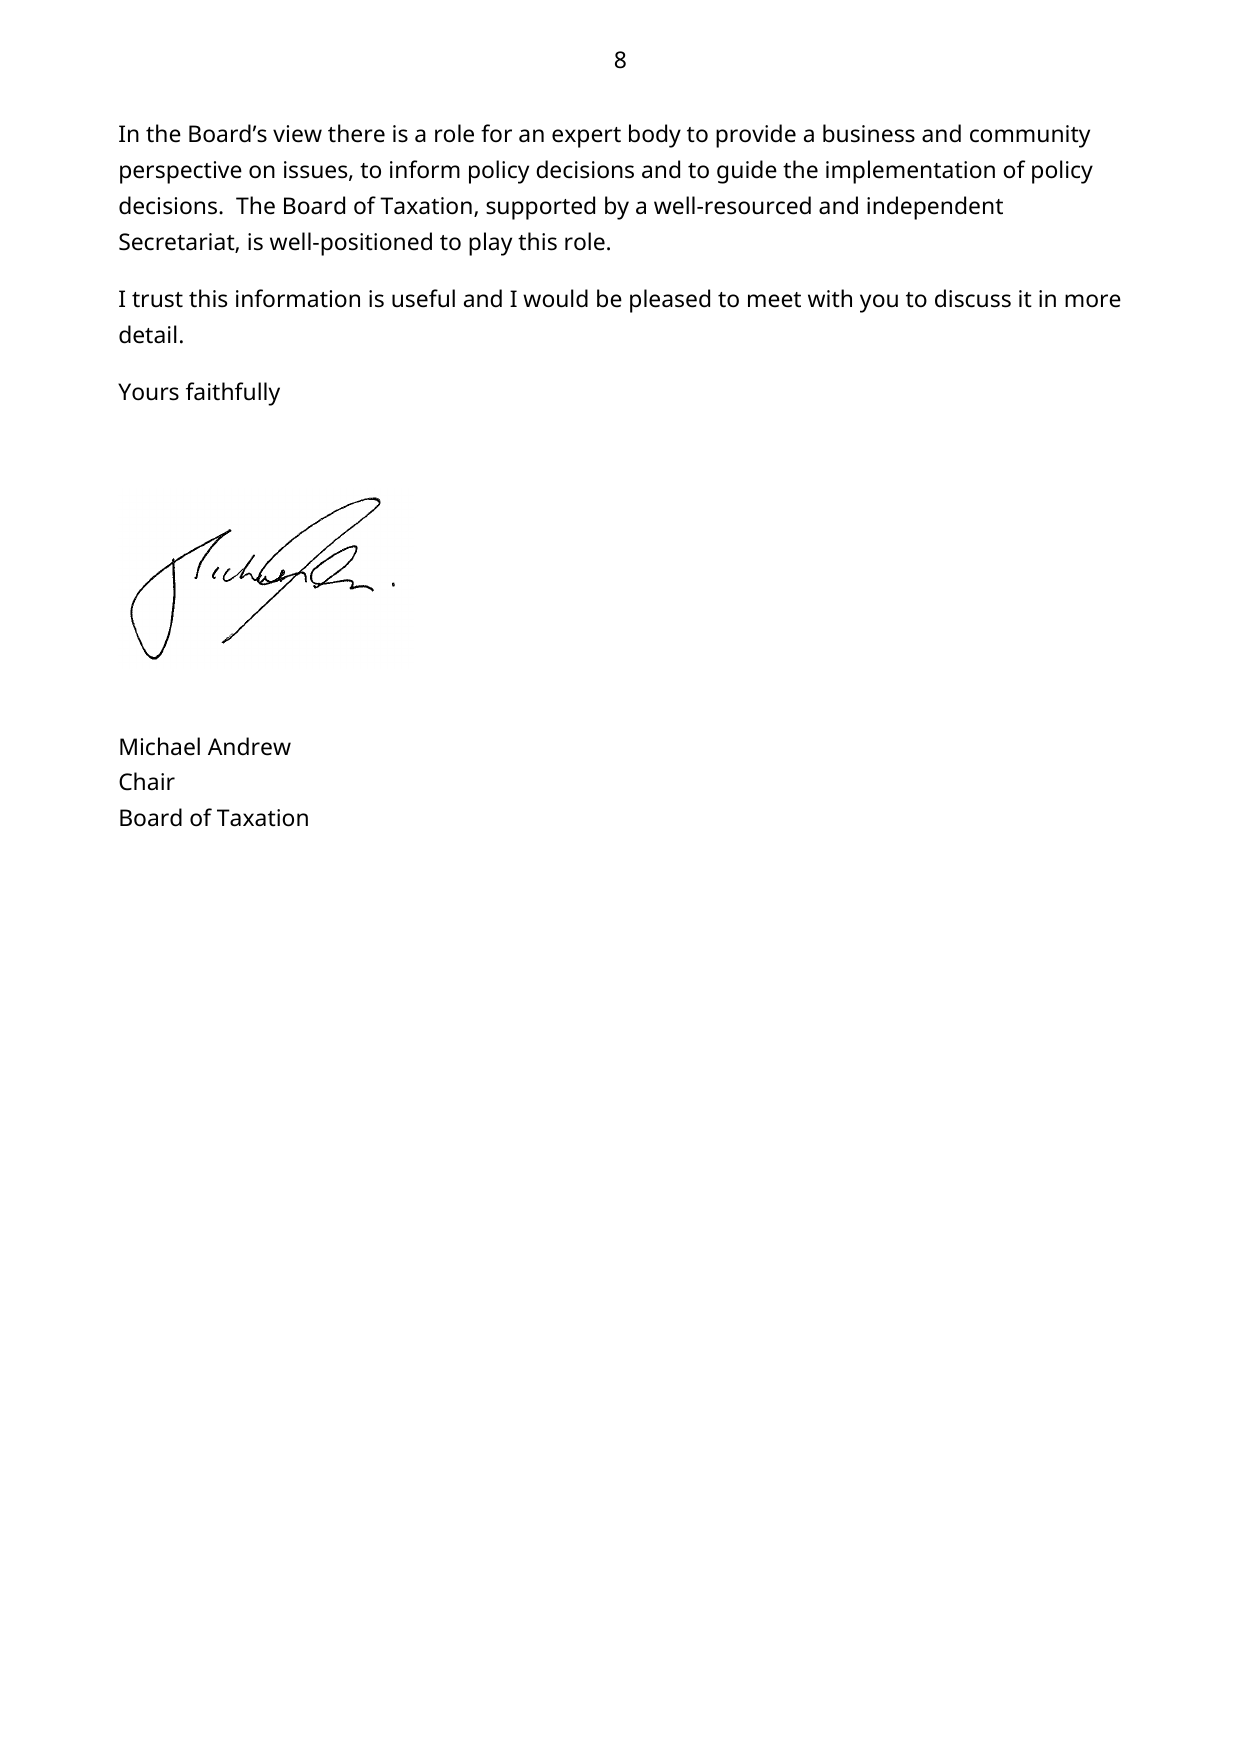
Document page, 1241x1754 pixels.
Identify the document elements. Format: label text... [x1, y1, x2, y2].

text I trust this information is useful and I would be pleased to meet with you to discuss it in more detail. [118, 283, 1122, 350]
text Yours faithfully [118, 375, 1122, 407]
text Michael Andrew Chair Board of Taxation [118, 694, 1122, 833]
text In the Board’s view there is a role for an expert body to provide a business and community perspective on issues, to inform policy decisions and to guide the implementation of policy decisions. The Board of Taxation, supported by a well-resourced and independent Secretariat, is well-positioned to play this role. [118, 118, 1122, 257]
